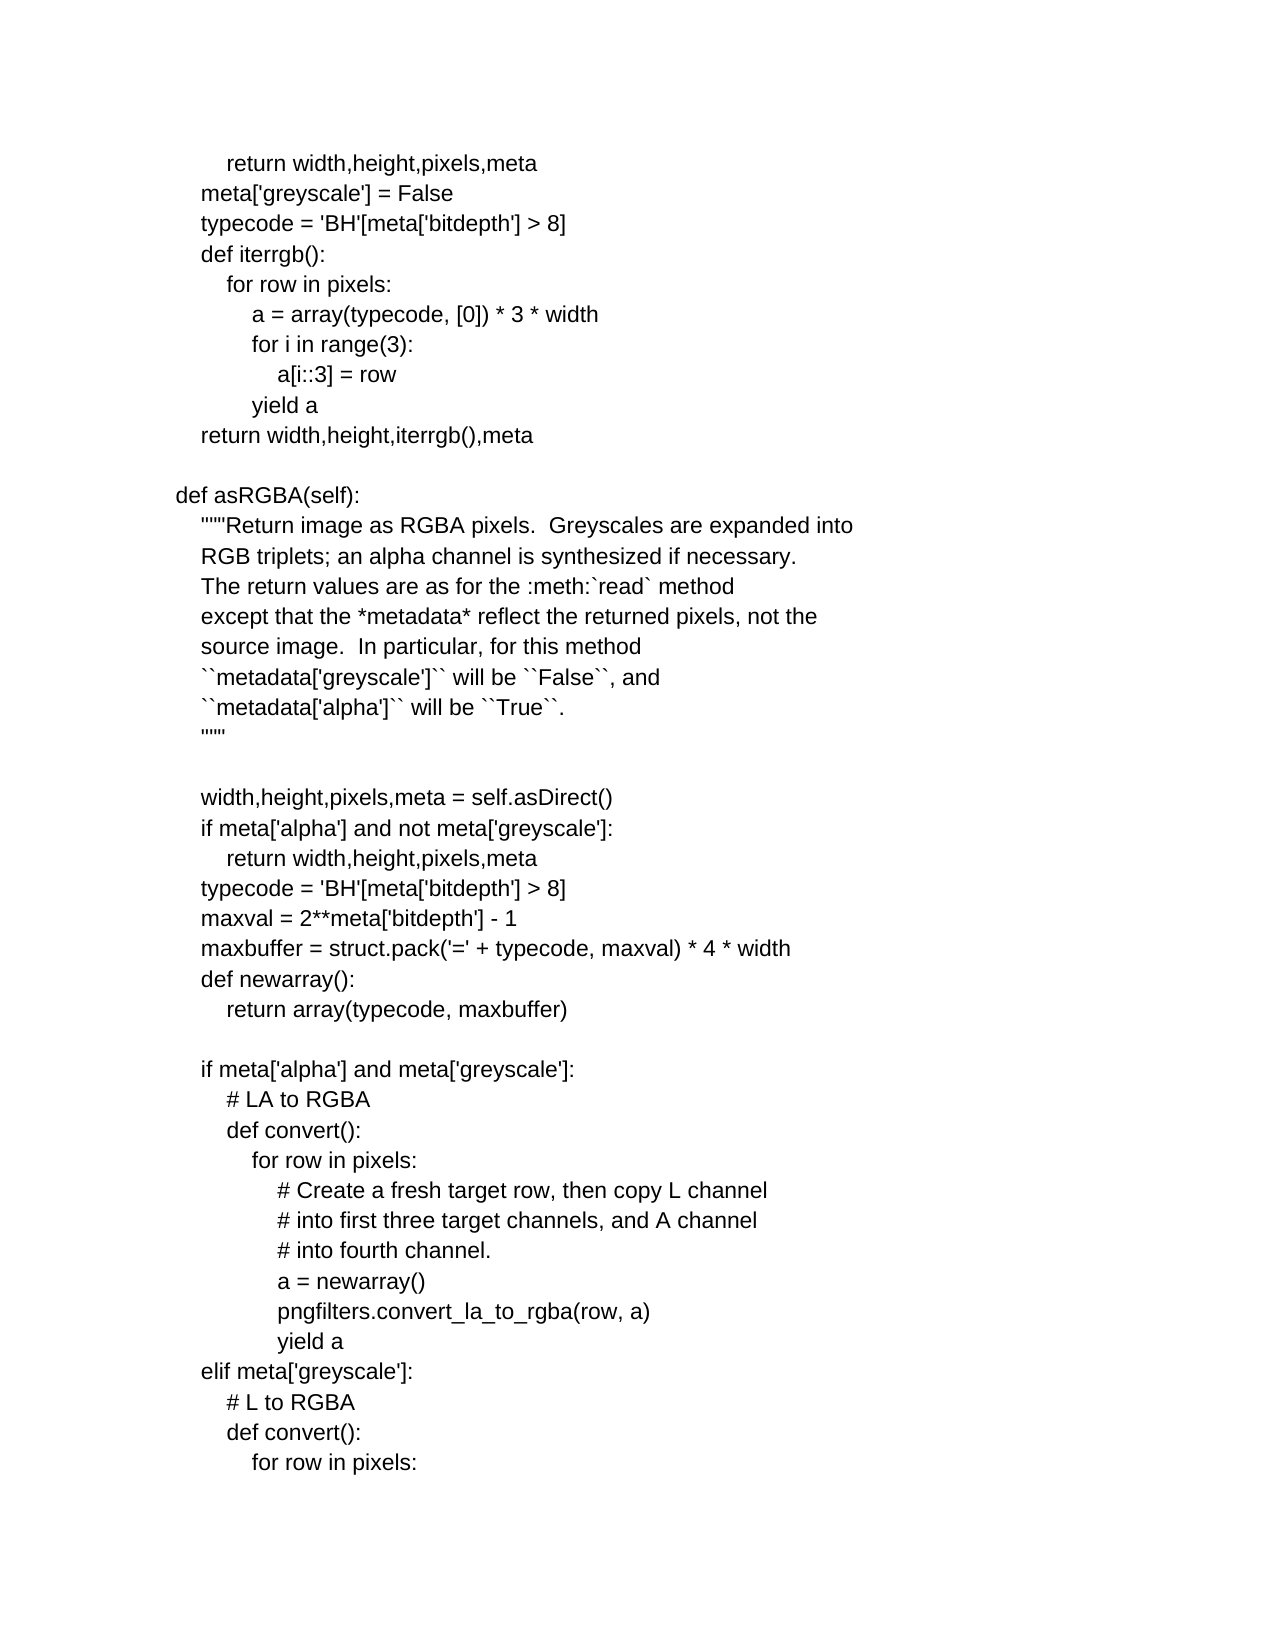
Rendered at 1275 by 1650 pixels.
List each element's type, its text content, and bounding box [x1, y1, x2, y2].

text for i in range(3): [150, 331, 1125, 358]
text for row in pixels: [150, 1449, 1125, 1475]
text # L to RGBA [150, 1388, 1125, 1415]
text a = array(typecode, [0]) * 3 * width [150, 301, 1125, 327]
text for row in pixels: [150, 1147, 1125, 1173]
text # Create a fresh target row, then copy L channel [150, 1177, 1125, 1203]
text """ [150, 724, 1125, 750]
text typecode = 'BH'[meta['bitdepth'] > 8] [150, 875, 1125, 901]
text def convert(): [150, 1419, 1125, 1445]
text maxbuffer = struct.pack('=' + typecode, maxval) * 4 * width [150, 935, 1125, 962]
text return array(typecode, maxbuffer) [150, 996, 1125, 1022]
text for row in pixels: [150, 271, 1125, 297]
text ``metadata['greyscale']`` will be ``False``, and [150, 663, 1125, 690]
text source image. In particular, for this method [150, 633, 1125, 660]
text yield a [150, 1328, 1125, 1354]
text def iterrgb(): [150, 241, 1125, 267]
text # into fourth channel. [150, 1237, 1125, 1264]
text maxval = 2**meta['bitdepth'] - 1 [150, 905, 1125, 932]
text a = newarray() [150, 1268, 1125, 1294]
text pngfilters.convert_la_to_rgba(row, a) [150, 1298, 1125, 1324]
text return width,height,pixels,meta [150, 845, 1125, 871]
text # LA to RGBA [150, 1086, 1125, 1113]
text return width,height,iterrgb(),meta [150, 422, 1125, 448]
text meta['greyscale'] = False [150, 180, 1125, 207]
text # into first three target channels, and A channel [150, 1207, 1125, 1234]
text RGB triplets; an alpha channel is synthesized if necessary. [150, 543, 1125, 569]
text elif meta['greyscale']: [150, 1358, 1125, 1385]
text typecode = 'BH'[meta['bitdepth'] > 8] [150, 210, 1125, 237]
text width,height,pixels,meta = self.asDirect() [150, 784, 1125, 811]
text def newarray(): [150, 966, 1125, 992]
text return width,height,pixels,meta [150, 150, 1125, 176]
text """Return image as RGBA pixels. Greyscales are expanded into [150, 512, 1125, 539]
text The return values are as for the :meth:`read` method [150, 573, 1125, 599]
text ``metadata['alpha']`` will be ``True``. [150, 694, 1125, 720]
text def convert(): [150, 1117, 1125, 1143]
text if meta['alpha'] and not meta['greyscale']: [150, 814, 1125, 841]
text def asRGBA(self): [150, 482, 1125, 509]
text except that the *metadata* reflect the returned pixels, not the [150, 603, 1125, 629]
text yield a [150, 392, 1125, 418]
text if meta['alpha'] and meta['greyscale']: [150, 1056, 1125, 1083]
text a[i::3] = row [150, 361, 1125, 388]
